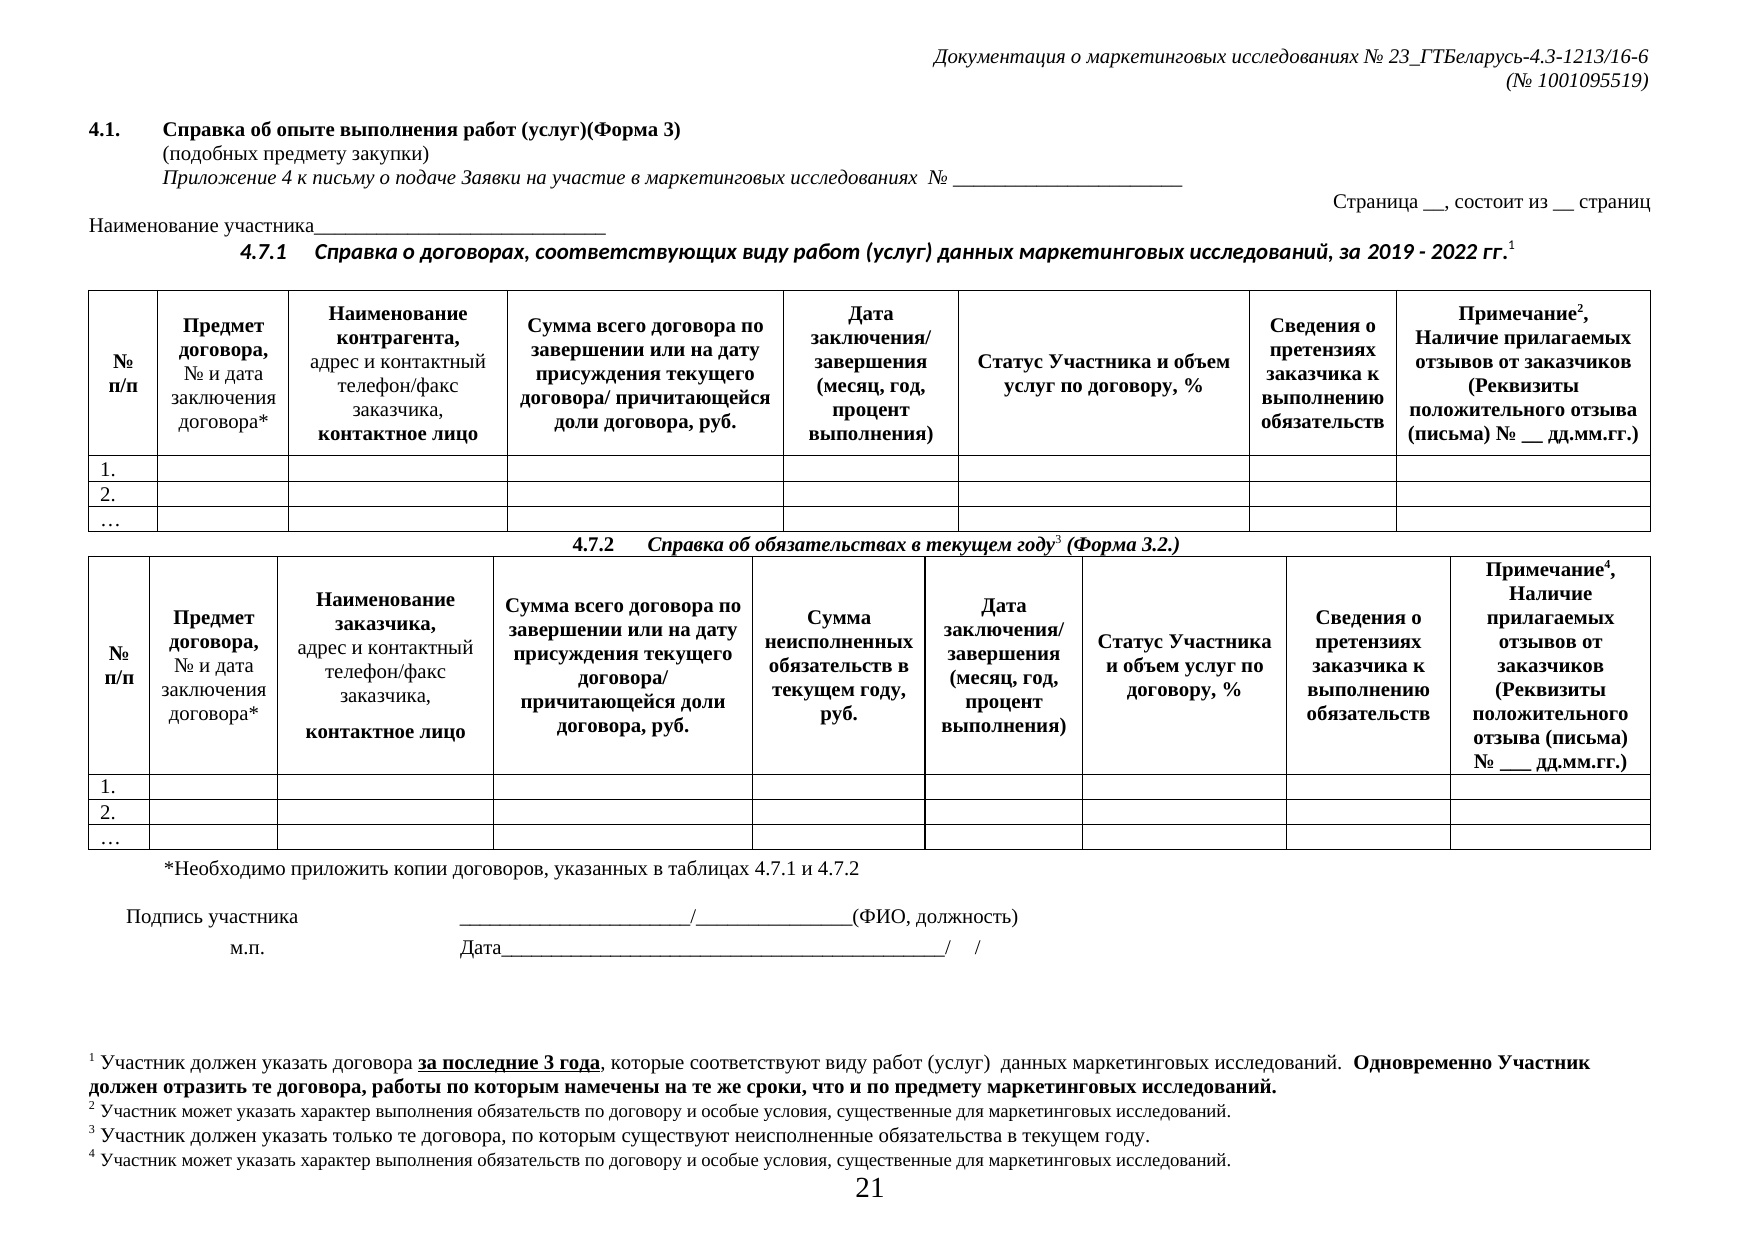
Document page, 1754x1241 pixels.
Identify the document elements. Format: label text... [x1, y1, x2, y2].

table_header Дата заключения/ завершения (месяц, год, процент выполнения) [784, 291, 958, 455]
table_cell [784, 456, 958, 481]
list Справка об опыте выполнения работ (услуг)(Форма 3) [89, 116, 1651, 141]
table_cell … [89, 507, 157, 531]
table_cell [959, 482, 1249, 506]
table_cell [150, 775, 277, 798]
table_cell [494, 825, 752, 849]
table_header Наименование заказчика, адрес и контактный телефон/факс заказчика, контактное лицо [278, 557, 493, 773]
table_cell 2. [89, 800, 149, 824]
text Наименование участника____________________________ [89, 213, 1651, 237]
table_cell … [89, 825, 149, 849]
table_cell [508, 456, 783, 481]
table_cell [494, 800, 752, 824]
text Подпись участника /_______________(ФИО, должность) [126, 904, 1651, 928]
table_cell [926, 775, 1082, 798]
table_cell [1287, 775, 1450, 798]
table_cell [1397, 507, 1650, 531]
table_header Наименование контрагента, адрес и контактный телефон/факс заказчика, контактное лицо [289, 291, 507, 455]
table_cell [1397, 456, 1650, 481]
table_cell [1451, 800, 1650, 824]
table_header Сведения о претензиях заказчика к выполнению обязательств [1250, 291, 1396, 455]
table_cell [508, 507, 783, 531]
table_header Статус Участника и объем услуг по договору, % [1083, 557, 1286, 773]
table_cell [1083, 825, 1286, 849]
table_cell 2. [89, 482, 157, 506]
table_cell [1451, 775, 1650, 798]
table_cell [753, 775, 924, 798]
table_cell [959, 456, 1249, 481]
table_header № п/п [89, 291, 157, 455]
table_cell [1287, 800, 1450, 824]
text м.п. Дата / / [126, 935, 1651, 959]
list Справка об обязательствах в текущем году (Форма 3.2.) [103, 532, 1651, 556]
table_cell [1397, 482, 1650, 506]
table_header Сумма всего договора по завершении или на дату присуждения текущего договора/ причитающейся доли договора, руб. [494, 557, 752, 773]
table_cell [1287, 825, 1450, 849]
table_cell [278, 775, 493, 798]
table_header Сведения о претензиях заказчика к выполнению обязательств [1287, 557, 1450, 773]
table_cell [278, 825, 493, 849]
text Приложение 4 к письму о подаче Заявки на участие в маркетинговых исследованиях № ______________________ [89, 164, 1651, 189]
table_header Статус Участника и объем услуг по договору, % [959, 291, 1249, 455]
table_cell [1250, 507, 1396, 531]
table_cell [158, 456, 288, 481]
table_cell [753, 800, 924, 824]
table_cell [926, 800, 1082, 824]
table_cell [278, 800, 493, 824]
table_cell 1. [89, 456, 157, 481]
table_cell [158, 482, 288, 506]
table_header Сумма неисполненных обязательств в текущем году, руб. [753, 557, 924, 773]
table_cell [289, 456, 507, 481]
table_cell [784, 507, 958, 531]
list Справка о договорах, соответствующих виду работ (услуг) данных маркетинговых исследований, за 2019 - 2022 гг. [103, 237, 1651, 265]
table_cell [494, 775, 752, 798]
table_cell 1. [89, 775, 149, 798]
table_cell [1083, 775, 1286, 798]
text (подобных предмету закупки) [89, 141, 1651, 164]
table_header Предмет договора, № и дата заключения договора* [150, 557, 277, 773]
table_cell [1083, 800, 1286, 824]
table_header № п/п [89, 557, 149, 773]
table_header Примечание, Наличие прилагаемых отзывов от заказчиков (Реквизиты положительного отзыва (письма) № ___ дд.мм.гг.) [1451, 557, 1650, 773]
table_header Примечание, Наличие прилагаемых отзывов от заказчиков (Реквизиты положительного отзыва (письма) № __ дд.мм.гг.) [1397, 291, 1650, 455]
table_cell [508, 482, 783, 506]
table_cell [1250, 482, 1396, 506]
table_cell [959, 507, 1249, 531]
table_header Дата заключения/ завершения (месяц, год, процент выполнения) [926, 557, 1082, 773]
table_header Сумма всего договора по завершении или на дату присуждения текущего договора/ причитающейся доли договора, руб. [508, 291, 783, 455]
table_cell [926, 825, 1082, 849]
table_cell [753, 825, 924, 849]
table_cell [1250, 456, 1396, 481]
table_cell [150, 825, 277, 849]
table_cell [784, 482, 958, 506]
table_cell [150, 800, 277, 824]
table_header Предмет договора, № и дата заключения договора* [158, 291, 288, 455]
table_cell [289, 482, 507, 506]
table_cell [1451, 825, 1650, 849]
list *Необходимо приложить копии договоров, указанных в таблицах 4.7.1 и 4.7.2 [164, 856, 1651, 880]
table_cell [289, 507, 507, 531]
text Страница __, состоит из __ страниц [89, 189, 1651, 213]
table_cell [158, 507, 288, 531]
